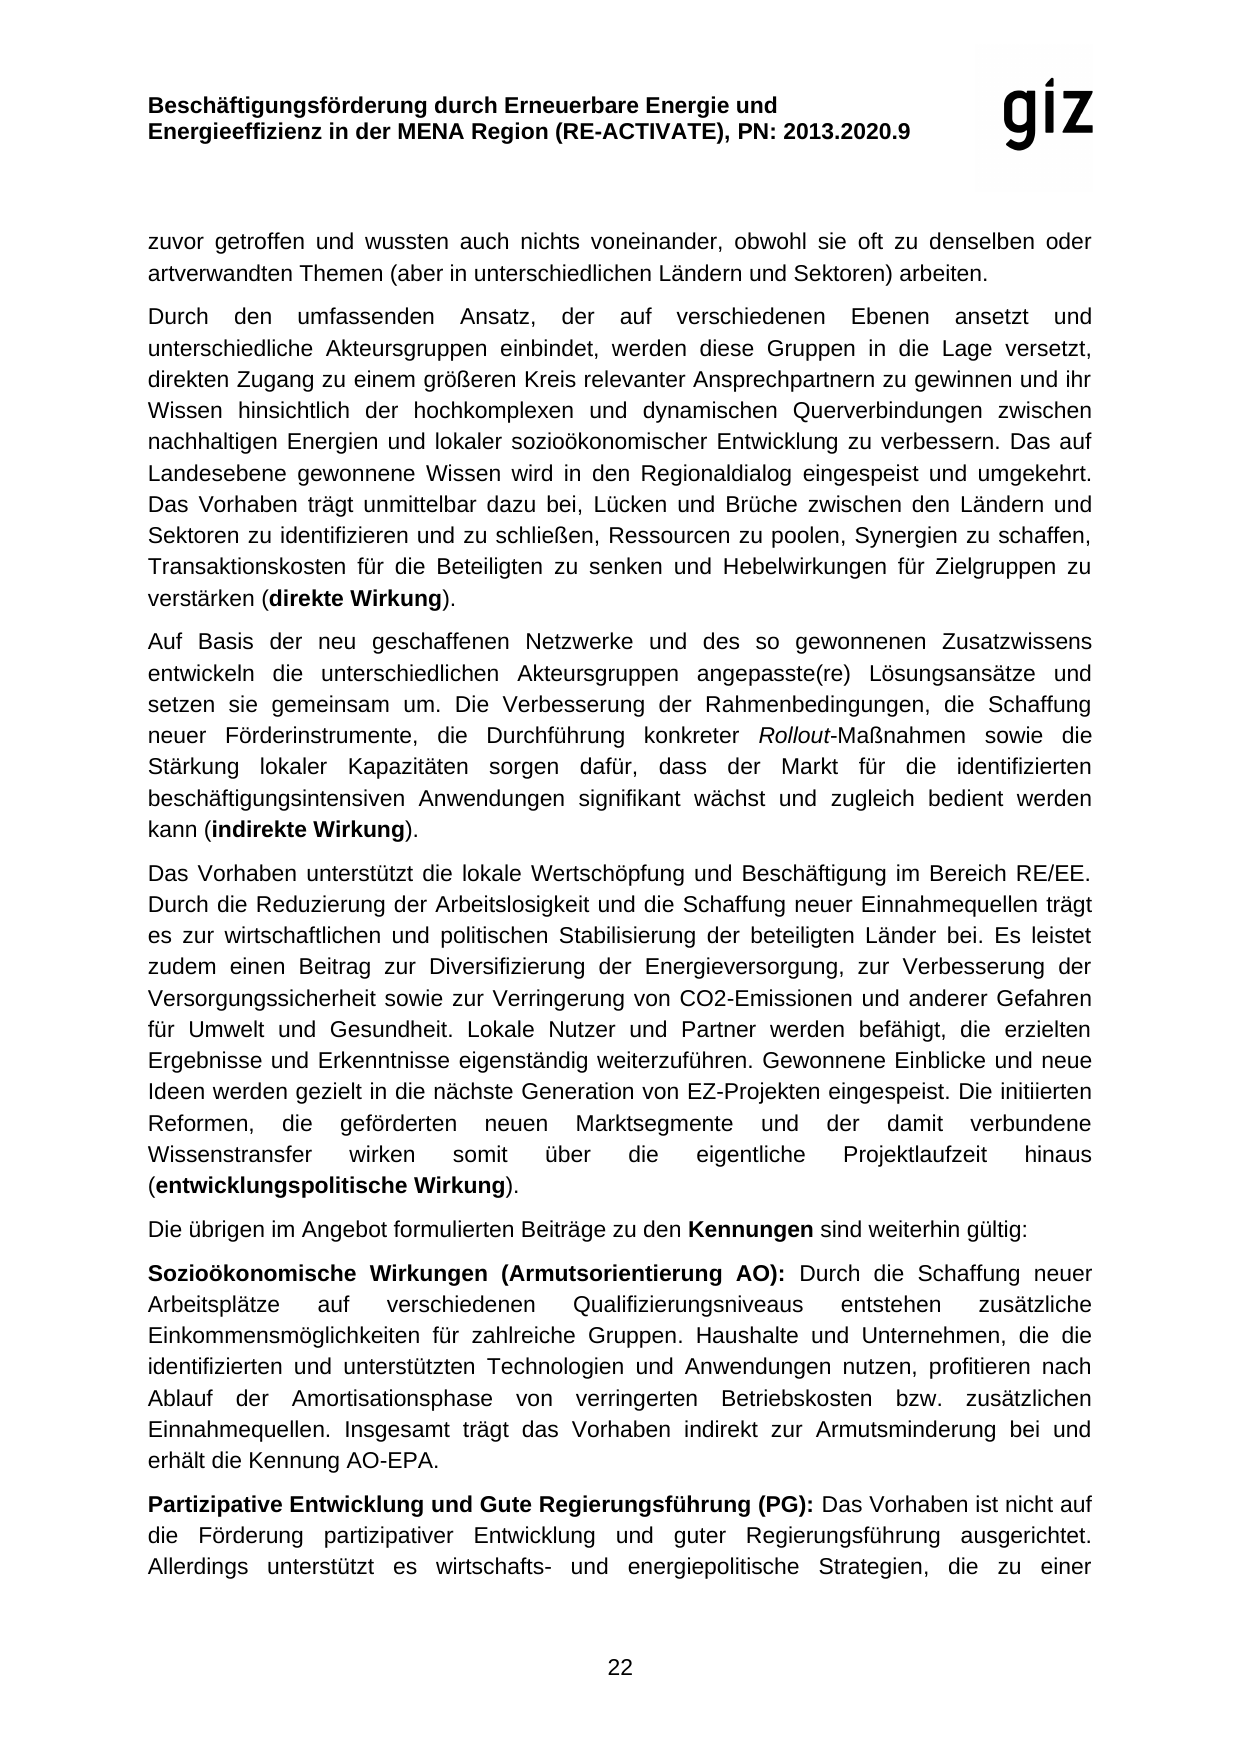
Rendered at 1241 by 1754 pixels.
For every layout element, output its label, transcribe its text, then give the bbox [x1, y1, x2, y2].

picture [974, 44, 1093, 192]
text Auf Basis der neu geschaffenen Netzwerke und des so gewonnenen Zusatzwissens entwickeln die unterschiedlichen Akteursgruppen angepasste(re) Lösungsansätze und setzen sie gemeinsam um. Die Verbesserung der Rahmenbedingungen, die Schaffung neuer Förderinstrumente, die Durchführung konkreter Rollout-Maßnahmen sowie die Stärkung lokaler Kapazitäten sorgen dafür, dass der Markt für die identifizierten beschäftigungsintensiven Anwendungen signifikant wächst und zugleich bedient werden kann (indirekte Wirkung). [148, 625, 1092, 843]
text Sozioökonomische Wirkungen (Armutsorientierung AO): Durch die Schaffung neuer Arbeitsplätze auf verschiedenen Qualifizierungsniveaus entstehen zusätzliche Einkommensmöglichkeiten für zahlreiche Gruppen. Haushalte und Unternehmen, die die identifizierten und unterstützten Technologien und Anwendungen nutzen, profitieren nach Ablauf der Amortisationsphase von verringerten Betriebskosten bzw. zusätzlichen Einnahmequellen. Insgesamt trägt das Vorhaben indirekt zur Armutsminderung bei und erhält die Kennung AO-EPA. [148, 1256, 1092, 1475]
text Durch den umfassenden Ansatz, der auf verschiedenen Ebenen ansetzt und unterschiedliche Akteursgruppen einbindet, werden diese Gruppen in die Lage versetzt, direkten Zugang zu einem größeren Kreis relevanter Ansprechpartnern zu gewinnen und ihr Wissen hinsichtlich der hochkomplexen und dynamischen Querverbindungen zwischen nachhaltigen Energien und lokaler sozioökonomischer Entwicklung zu verbessern. Das auf Landesebene gewonnene Wissen wird in den Regionaldialog eingespeist und umgekehrt. Das Vorhaben trägt unmittelbar dazu bei, Lücken und Brüche zwischen den Ländern und Sektoren zu identifizieren und zu schließen, Ressourcen zu poolen, Synergien zu schaffen, Transaktionskosten für die Beteiligten zu senken und Hebelwirkungen für Zielgruppen zu verstärken (direkte Wirkung). [148, 300, 1092, 612]
text Die übrigen im Angebot formulierten Beiträge zu den Kennungen sind weiterhin gültig: [148, 1212, 1092, 1243]
text Das Vorhaben unterstützt die lokale Wertschöpfung und Beschäftigung im Bereich RE/EE. Durch die Reduzierung der Arbeitslosigkeit und die Schaffung neuer Einnahmequellen trägt es zur wirtschaftlichen und politischen Stabilisierung der beteiligten Länder bei. Es leistet zudem einen Beitrag zur Diversifizierung der Energieversorgung, zur Verbesserung der Versorgungssicherheit sowie zur Verringerung von CO2-Emissionen und anderer Gefahren für Umwelt und Gesundheit. Lokale Nutzer und Partner werden befähigt, die erzielten Ergebnisse und Erkenntnisse eigenständig weiterzuführen. Gewonnene Einblicke und neue Ideen werden gezielt in die nächste Generation von EZ-Projekten eingespeist. Die initiierten Reformen, die geförderten neuen Marktsegmente und der damit verbundene Wissenstransfer wirken somit über die eigentliche Projektlaufzeit hinaus (entwicklungspolitische Wirkung). [148, 856, 1092, 1200]
